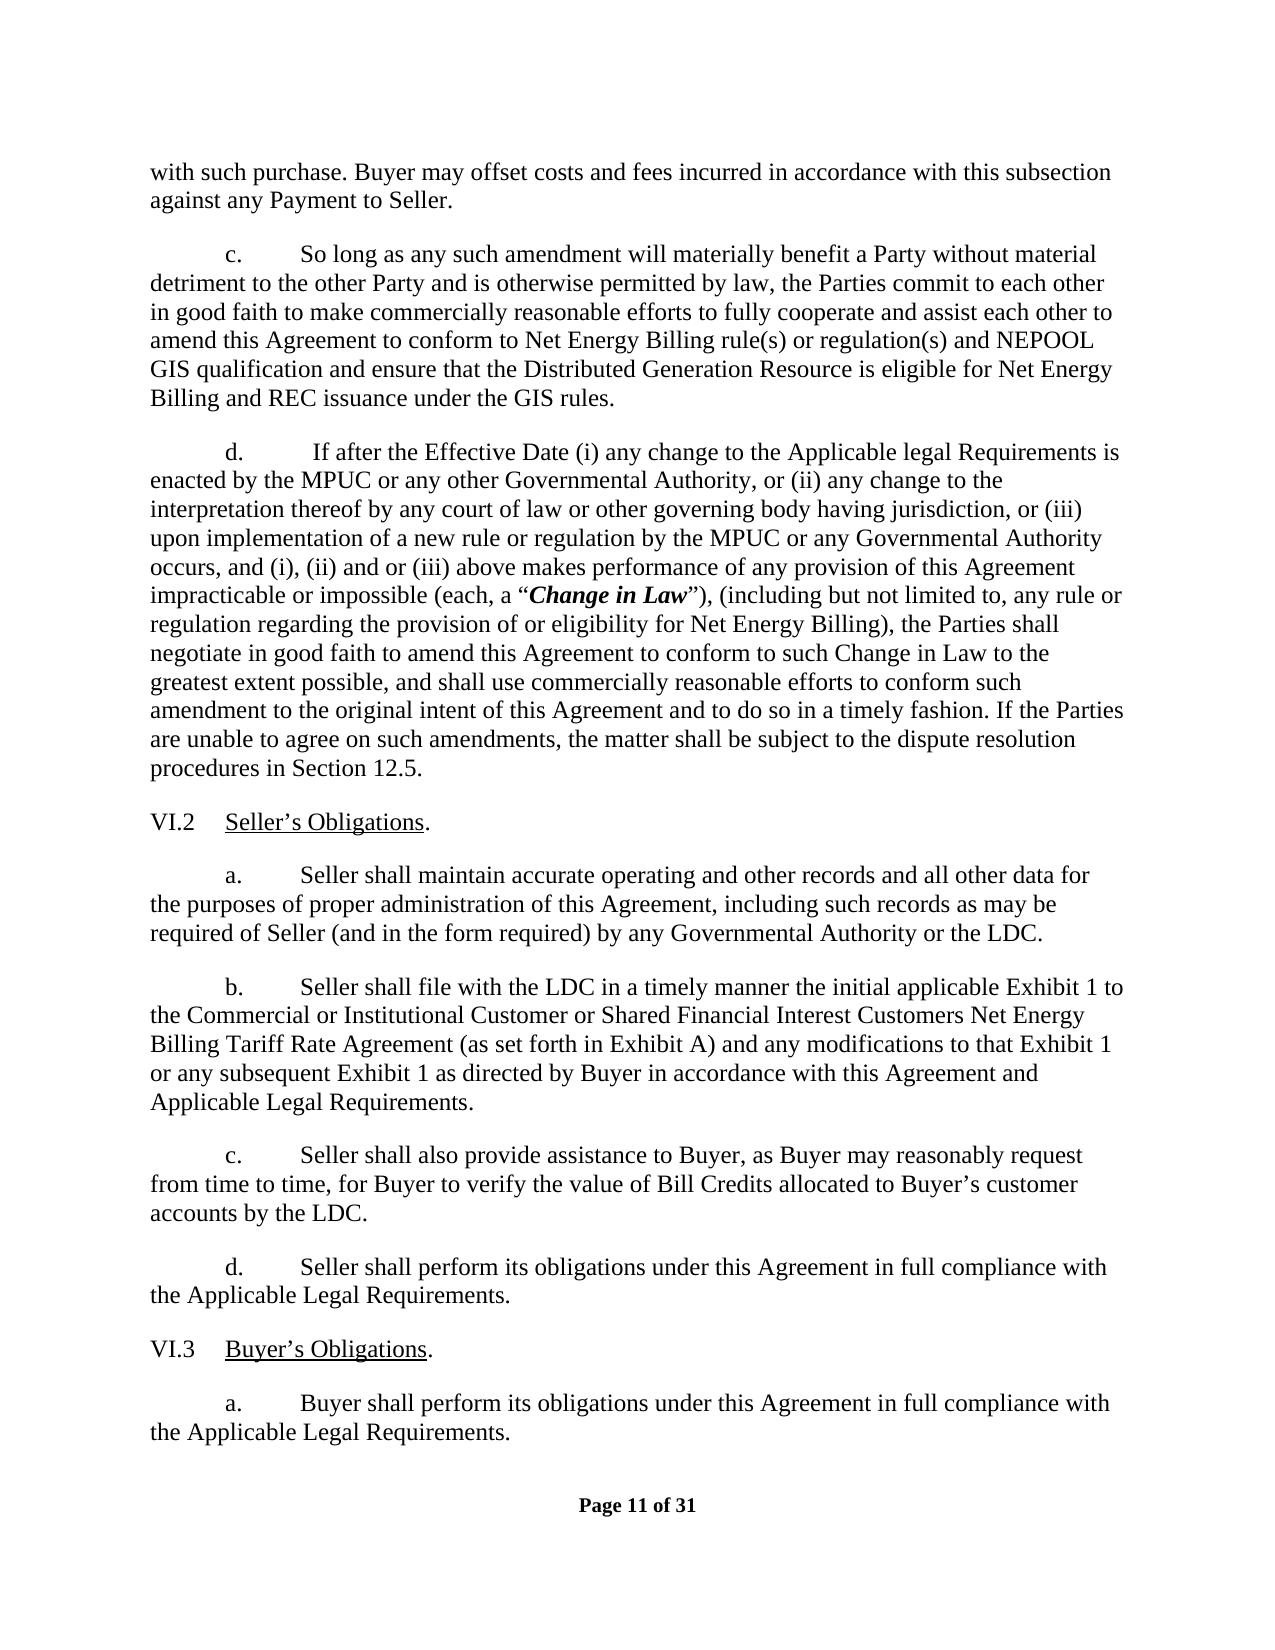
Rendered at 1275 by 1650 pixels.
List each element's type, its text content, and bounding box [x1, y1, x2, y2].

subtitle Seller’s Obligations. [150, 807, 1125, 835]
subtitle Seller shall file with the LDC in a timely manner the initial applicable Exhibit 1 to the Commercial or Institutional Customer or Shared Financial Interest Customers Net Energy Billing Tariff Rate Agreement (as set forth in Exhibit A) and any modifications to that Exhibit 1 or any subsequent Exhibit 1 as directed by Buyer in accordance with this Agreement and Applicable Legal Requirements. [150, 972, 1125, 1115]
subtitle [150, 157, 1125, 214]
subtitle Buyer shall perform its obligations under this Agreement in full compliance with the Applicable Legal Requirements. [150, 1388, 1125, 1445]
subtitle Buyer’s Obligations. [150, 1334, 1125, 1363]
subtitle If after the Effective Date (i) any change to the Applicable legal Requirements is enacted by the MPUC or any other Governmental Authority, or (ii) any change to the interpretation thereof by any court of law or other governing body having jurisdiction, or (iii) upon implementation of a new rule or regulation by the MPUC or any Governmental Authority occurs, and (i), (ii) and or (iii) above makes performance of any provision of this Agreement impracticable or impossible (each, a “Change in Law”), (including but not limited to, any rule or regulation regarding the provision of or eligibility for Net Energy Billing), the Parties shall negotiate in good faith to amend this Agreement to conform to such Change in Law to the greatest extent possible, and shall use commercially reasonable efforts to conform such amendment to the original intent of this Agreement and to do so in a timely fashion. If the Parties are unable to agree on such amendments, the matter shall be subject to the dispute resolution procedures in Section 12.5. [150, 437, 1125, 782]
subtitle So long as any such amendment will materially benefit a Party without material detriment to the other Party and is otherwise permitted by law, the Parties commit to each other in good faith to make commercially reasonable efforts to fully cooperate and assist each other to amend this Agreement to conform to Net Energy Billing rule(s) or regulation(s) and NEPOOL GIS qualification and ensure that the Distributed Generation Resource is eligible for Net Energy Billing and REC issuance under the GIS rules. [150, 239, 1125, 412]
subtitle Seller shall also provide assistance to Buyer, as Buyer may reasonably request from time to time, for Buyer to verify the value of Bill Credits allocated to Buyer’s customer accounts by the LDC. [150, 1140, 1125, 1227]
subtitle Seller shall perform its obligations under this Agreement in full compliance with the Applicable Legal Requirements. [150, 1252, 1125, 1309]
subtitle Seller shall maintain accurate operating and other records and all other data for the purposes of proper administration of this Agreement, including such records as may be required of Seller (and in the form required) by any Governmental Authority or the LDC. [150, 860, 1125, 947]
